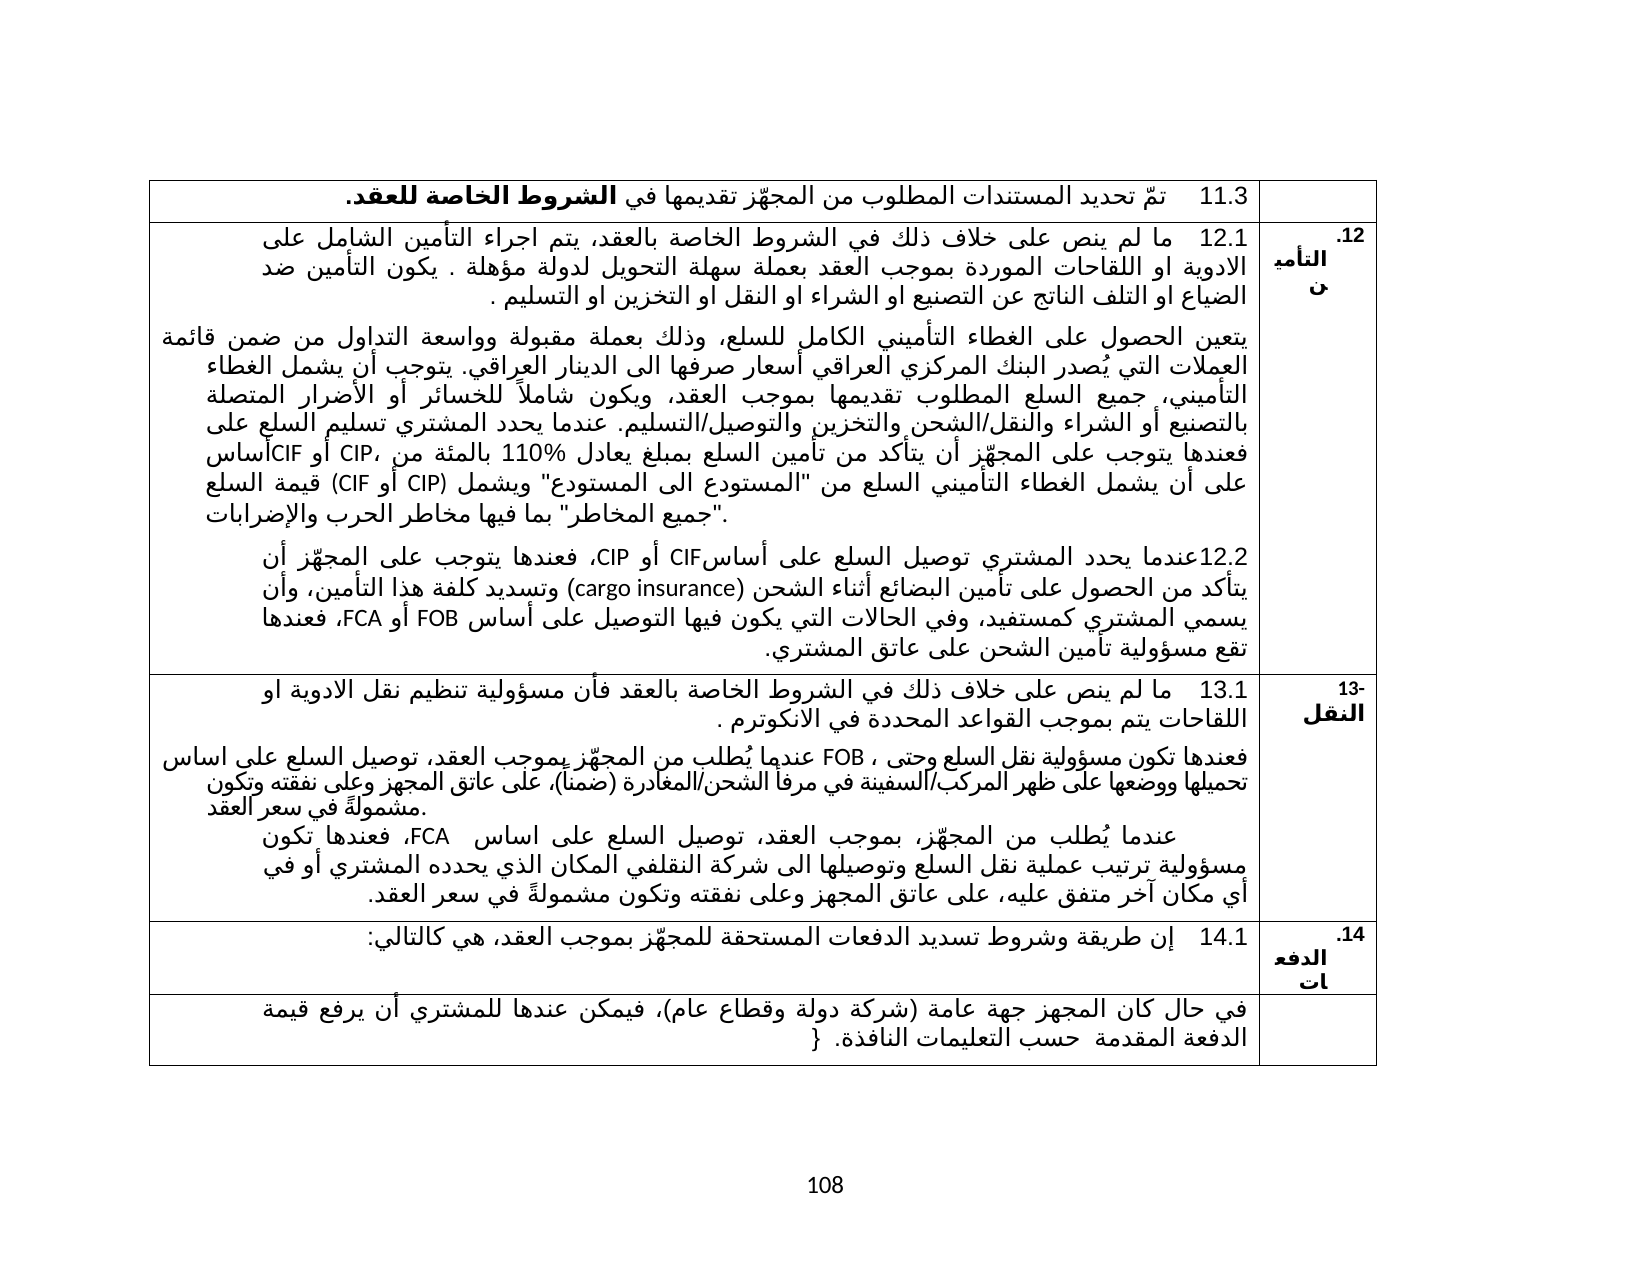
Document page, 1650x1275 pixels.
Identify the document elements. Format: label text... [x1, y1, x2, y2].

table_cell 12.1 ما لم ينص على خلاف ذلك في الشروط الخاصة بالعقد، يتم اجراء التأمين الشامل على الادوية او اللقاحات الموردة بموجب العقد بعملة سهلة التحويل لدولة مؤهلة . يكون التأمين ضد الضياع او التلف الناتج عن التصنيع او الشراء او النقل او التخزين او التسليم . يتعين الحصول على الغطاء التأميني الكامل للسلع، وذلك بعملة مقبولة وواسعة التداول من ضمن قائمة العملات التي يُصدر البنك المركزي العراقي أسعار صرفها الى الدينار العراقي. يتوجب أن يشمل الغطاء التأميني، جميع السلع المطلوب تقديمها بموجب العقد، ويكون شاملاً للخسائر أو الأضرار المتصلة بالتصنيع أو الشراء والنقل/الشحن والتخزين والتوصيل/التسليم. عندما يحدد المشتري تسليم السلع على أساسCIF أو CIP، فعندها يتوجب على المجهّز أن يتأكد من تأمين السلع بمبلغ يعادل %110 بالمئة من قيمة السلع (CIF أو CIP) على أن يشمل الغطاء التأميني السلع من "المستودع الى المستودع" ويشمل "جميع المخاطر" بما فيها مخاطر الحرب والإضرابات. 12.2عندما يحدد المشتري توصيل السلع على أساسCIF أو CIP، فعندها يتوجب على المجهّز أن يتأكد من الحصول على تأمين البضائع أثناء الشحن (cargo insurance) وتسديد كلفة هذا التأمين، وأن يسمي المشتري كمستفيد، وفي الحالات التي يكون فيها التوصيل على أساس FOB أو FCA، فعندها تقع مسؤولية تأمين الشحن على عاتق المشتري. [150, 223, 1259, 674]
table_cell 12. التأمين [1260, 223, 1376, 674]
table_cell 14. الدفعات [1260, 922, 1376, 993]
table_cell [1260, 181, 1376, 222]
table_cell [1260, 995, 1376, 1064]
table_cell 14.1 إن طريقة وشروط تسديد الدفعات المستحقة للمجهّز بموجب العقد، هي كالتالي: [150, 922, 1259, 993]
table_cell 11.3 تمّ تحديد المستندات المطلوب من المجهّز تقديمها في الشروط الخاصة للعقد. [150, 181, 1259, 222]
table_cell 13.1 ما لم ينص على خلاف ذلك في الشروط الخاصة بالعقد فأن مسؤولية تنظيم نقل الادوية او اللقاحات يتم بموجب القواعد المحددة في الانكوترم . عندما يُطلب من المجهّز بموجب العقد، توصيل السلع على اساس FOB ، فعندها تكون مسؤولية نقل السلع وحتى تحميلها ووضعها على ظهر المركب/السفينة في مرفأ الشحن/المغادرة (ضمناً)، على عاتق المجهز وعلى نفقته وتكون مشمولةً في سعر العقد. عندما يُطلب من المجهّز، بموجب العقد، توصيل السلع على اساس FCA، فعندها تكون مسؤولية ترتيب عملية نقل السلع وتوصيلها الى شركة النقلفي المكان الذي يحدده المشتري أو في أي مكان آخر متفق عليه، على عاتق المجهز وعلى نفقته وتكون مشمولةً في سعر العقد. [150, 675, 1259, 921]
table_cell 13- النقل [1260, 675, 1376, 921]
table_cell في حال كان المجهز جهة عامة (شركة دولة وقطاع عام)، فيمكن عندها للمشتري أن يرفع قيمة الدفعة المقدمة حسب التعليمات النافذة. { [150, 995, 1259, 1064]
